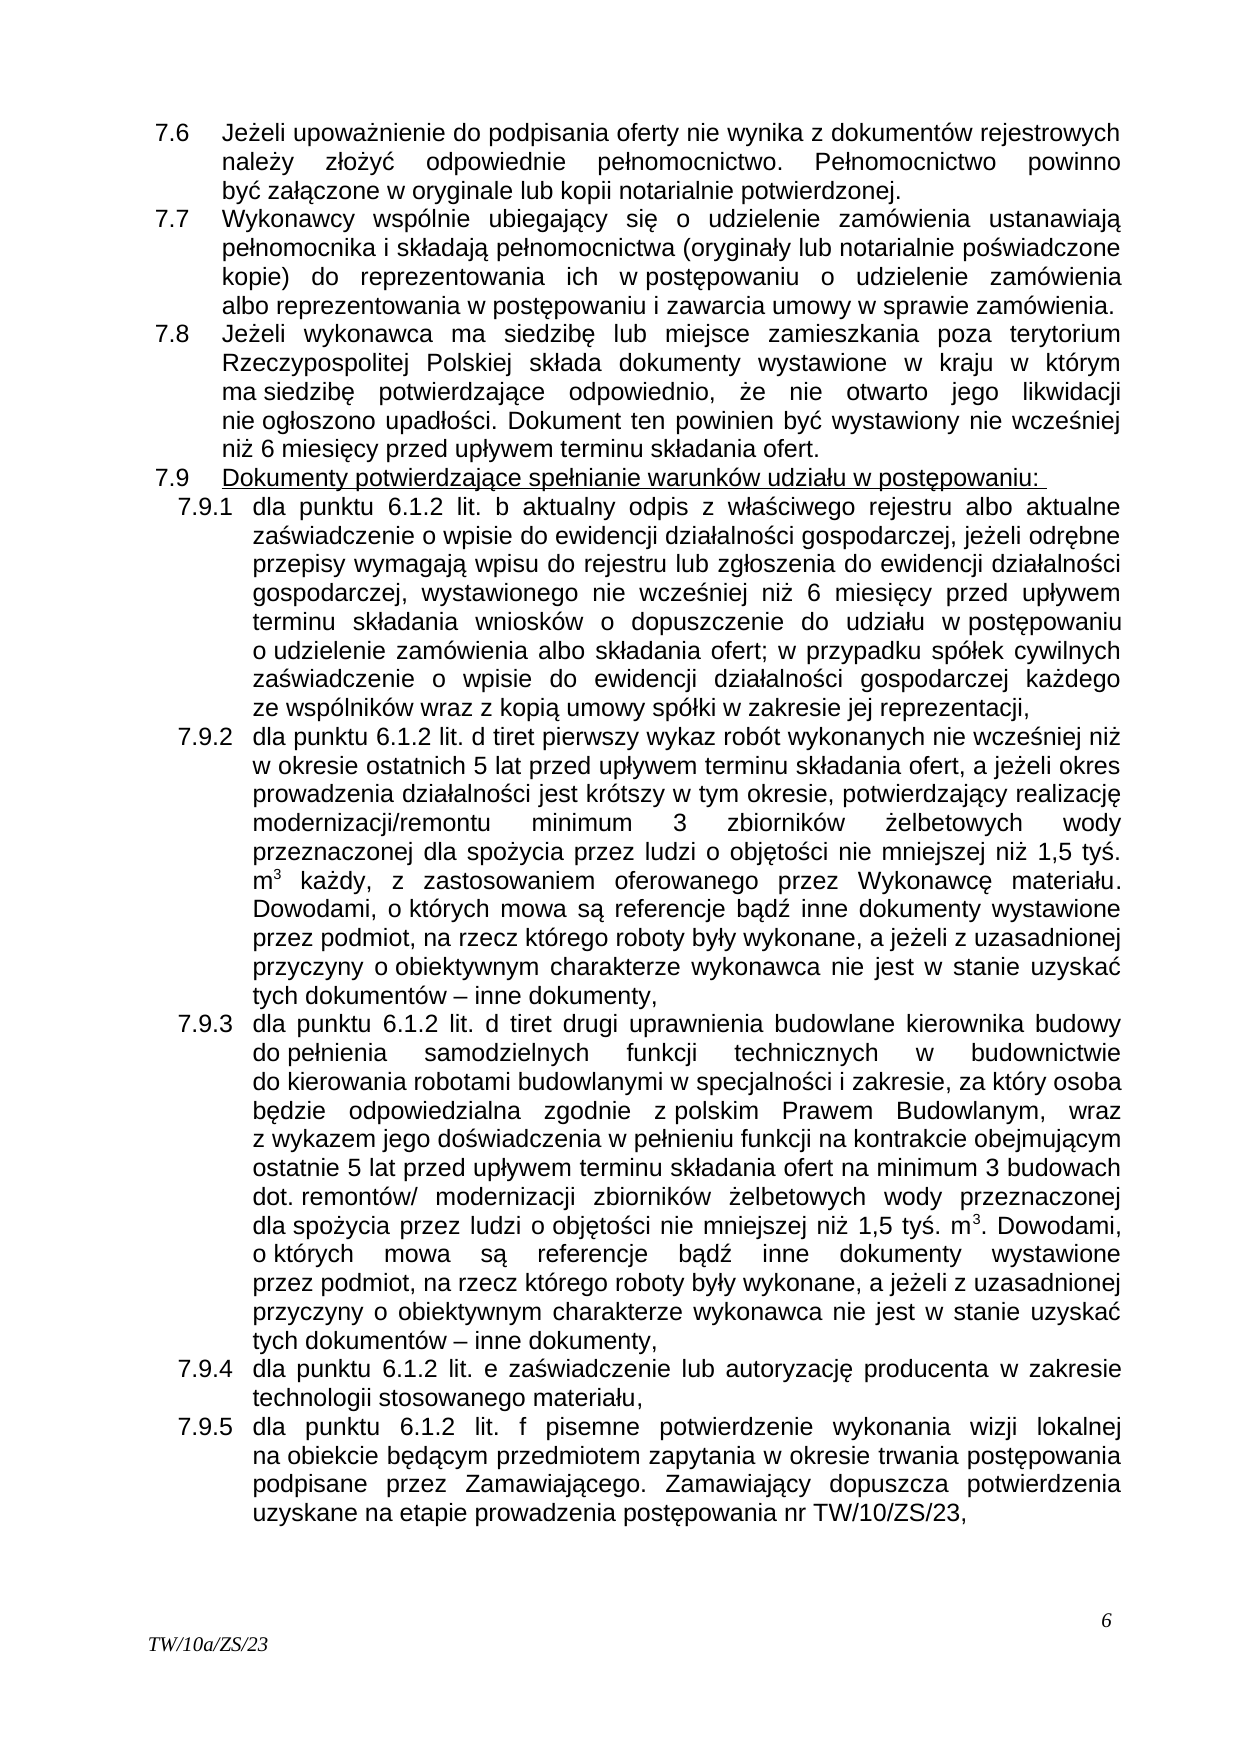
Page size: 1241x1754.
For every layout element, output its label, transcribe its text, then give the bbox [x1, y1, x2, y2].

list dla punktu 6.1.2 lit. d tiret pierwszy wykaz robót wykonanych nie wcześniej niż w okresie ostatnich 5 lat przed upływem terminu składania ofert, a jeżeli okres prowadzenia działalności jest krótszy w tym okresie, potwierdzający realizację modernizacji/remontu minimum 3 zbiorników żelbetowych wody przeznaczonej dla spożycia przez ludzi o objętości nie mniejszej niż 1,5 tyś. m3 każdy, z zastosowaniem oferowanego przez Wykonawcę materiału. Dowodami, o których mowa są referencje bądź inne dokumenty wystawione przez podmiot, na rzecz którego roboty były wykonane, a jeżeli z uzasadnionej przyczyny o obiektywnym charakterze wykonawca nie jest w stanie uzyskać tych dokumentów – inne dokumenty, [177, 722, 1122, 1009]
list dla punktu 6.1.2 lit. f pisemne potwierdzenie wykonania wizji lokalnej na obiekcie będącym przedmiotem zapytania w okresie trwania postępowania podpisane przez Zamawiającego. Zamawiający dopuszcza potwierdzenia uzyskane na etapie prowadzenia postępowania nr TW/10/ZS/23, [177, 1412, 1122, 1527]
list dla punktu 6.1.2 lit. d tiret drugi uprawnienia budowlane kierownika budowy do pełnienia samodzielnych funkcji technicznych w budownictwie do kierowania robotami budowlanymi w specjalności i zakresie, za który osoba będzie odpowiedzialna zgodnie z polskim Prawem Budowlanym, wraz z wykazem jego doświadczenia w pełnieniu funkcji na kontrakcie obejmującym ostatnie 5 lat przed upływem terminu składania ofert na minimum 3 budowach dot. remontów/ modernizacji zbiorników żelbetowych wody przeznaczonej dla spożycia przez ludzi o objętości nie mniejszej niż 1,5 tyś. m3. Dowodami, o których mowa są referencje bądź inne dokumenty wystawione przez podmiot, na rzecz którego roboty były wykonane, a jeżeli z uzasadnionej przyczyny o obiektywnym charakterze wykonawca nie jest w stanie uzyskać tych dokumentów – inne dokumenty, [177, 1009, 1122, 1354]
list Wykonawcy wspólnie ubiegający się o udzielenie zamówienia ustanawiają pełnomocnika i składają pełnomocnictwa (oryginały lub notarialnie poświadczone kopie) do reprezentowania ich w postępowaniu o udzielenie zamówienia albo reprezentowania w postępowaniu i zawarcia umowy w sprawie zamówienia. [154, 204, 1122, 319]
list dla punktu 6.1.2 lit. b aktualny odpis z właściwego rejestru albo aktualne zaświadczenie o wpisie do ewidencji działalności gospodarczej, jeżeli odrębne przepisy wymagają wpisu do rejestru lub zgłoszenia do ewidencji działalności gospodarczej, wystawionego nie wcześniej niż 6 miesięcy przed upływem terminu składania wniosków o dopuszczenie do udziału w postępowaniu o udzielenie zamówienia albo składania ofert; w przypadku spółek cywilnych zaświadczenie o wpisie do ewidencji działalności gospodarczej każdego ze wspólników wraz z kopią umowy spółki w zakresie jej reprezentacji, [177, 492, 1122, 722]
list dla punktu 6.1.2 lit. e zaświadczenie lub autoryzację producenta w zakresie technologii stosowanego materiału, [177, 1354, 1122, 1412]
list Jeżeli upoważnienie do podpisania oferty nie wynika z dokumentów rejestrowych należy złożyć odpowiednie pełnomocnictwo. Pełnomocnictwo powinno być załączone w oryginale lub kopii notarialnie potwierdzonej. [154, 118, 1122, 204]
list Jeżeli wykonawca ma siedzibę lub miejsce zamieszkania poza terytorium Rzeczypospolitej Polskiej składa dokumenty wystawione w kraju w którym ma siedzibę potwierdzające odpowiednio, że nie otwarto jego likwidacji nie ogłoszono upadłości. Dokument ten powinien być wystawiony nie wcześniej niż 6 miesięcy przed upływem terminu składania ofert. [154, 319, 1122, 463]
list Dokumenty potwierdzające spełnianie warunków udziału w postępowaniu: [154, 463, 1122, 492]
